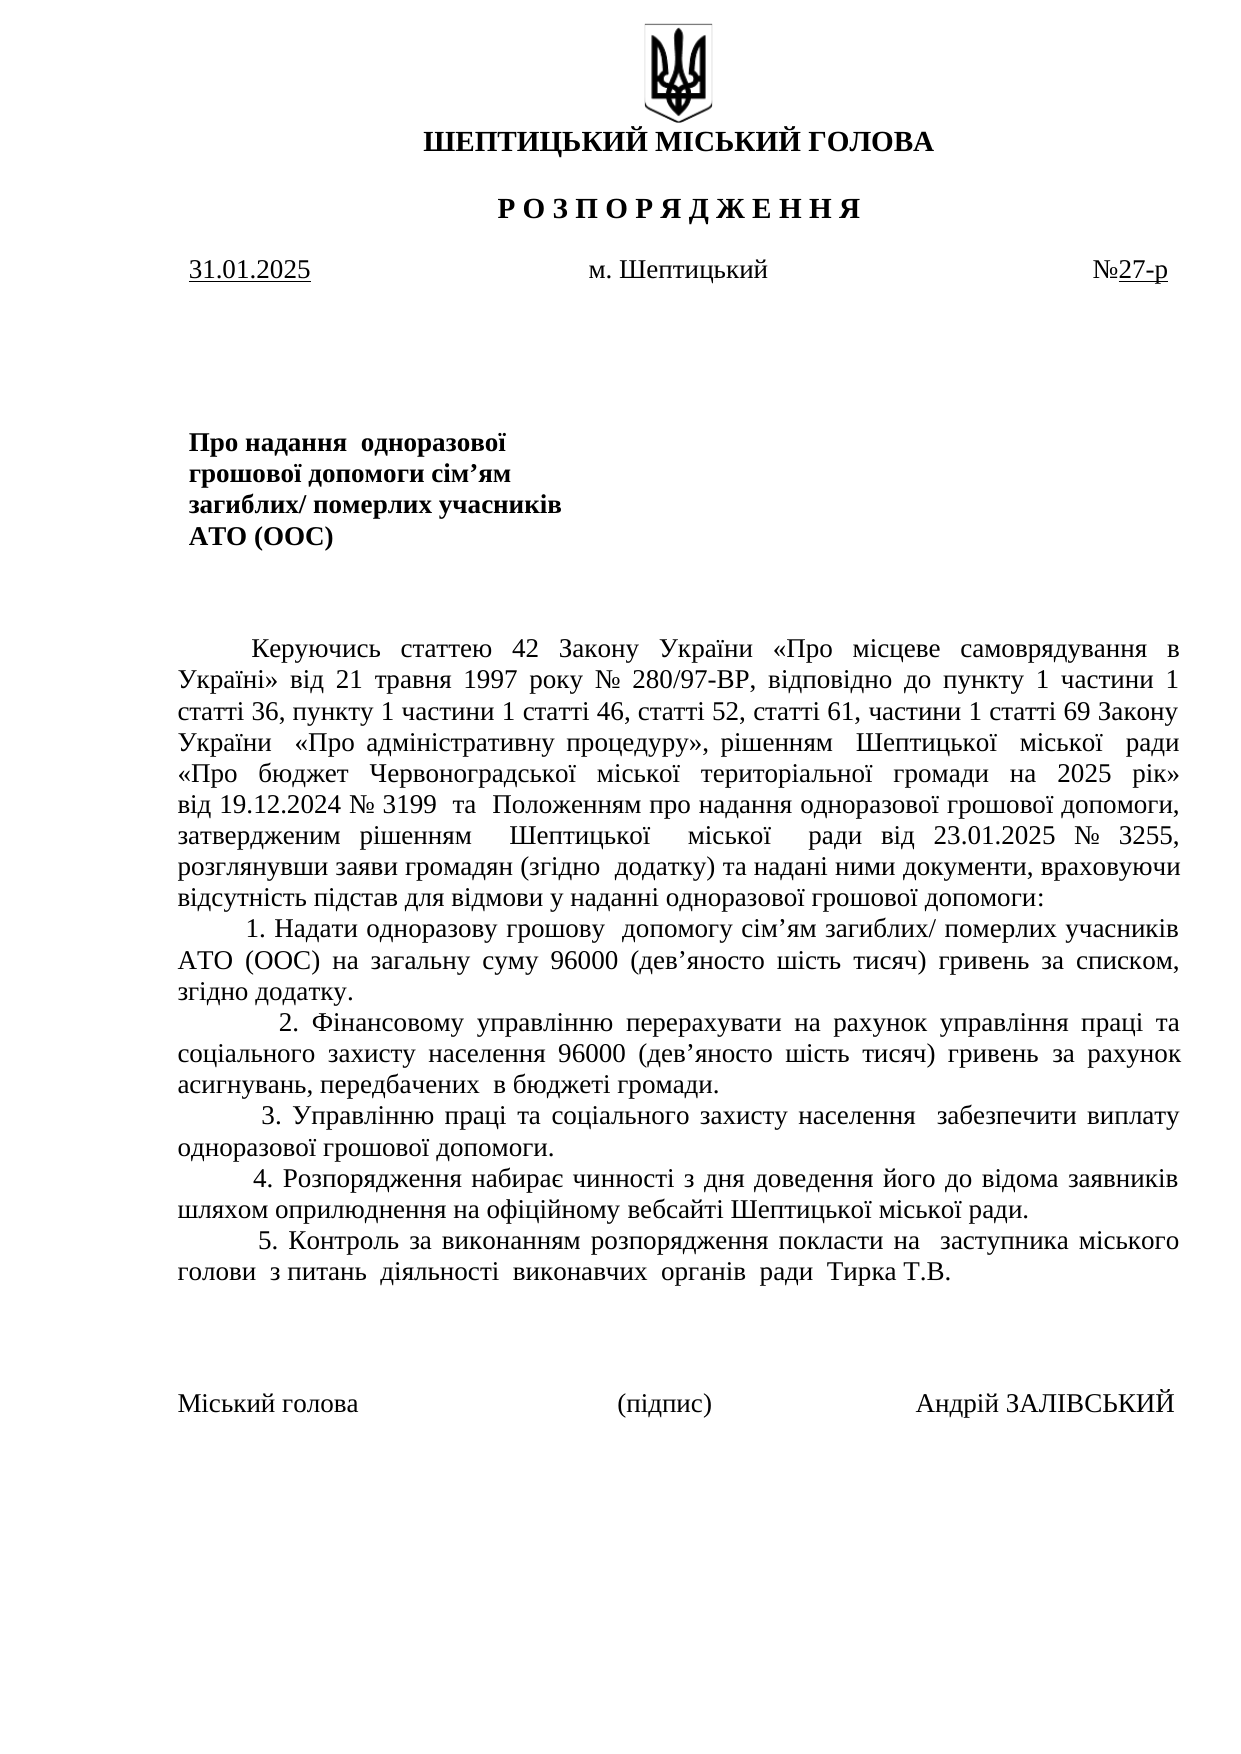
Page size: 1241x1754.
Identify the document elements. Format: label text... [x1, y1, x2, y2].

text 3. Управлінню праці та соціального захисту населення забезпечити виплату одноразової грошової допомоги. [177, 1099, 1181, 1162]
table_header (підпис) [413, 1387, 915, 1418]
table_header Міський голова [177, 1387, 413, 1418]
text 4. Розпорядження набирає чинності з дня доведення його до відома заявників шляхом оприлюднення на офіційному вебсайті Шептицької міської ради. [177, 1162, 1181, 1224]
table_header Про надання одноразової грошової допомоги сім’ям загиблих/ померлих учасників АТО (ООС) [177, 426, 608, 582]
picture [643, 23, 712, 121]
text 2. Фінансовому управлінню перерахувати на рахунок управління праці та соціального захисту населення 96000 (дев’яносто шість тисяч) гривень за рахунок асигнувань, передбачених в бюджеті громади. [177, 1006, 1181, 1099]
table_header Андрій ЗАЛІВСЬКИЙ [915, 1387, 1181, 1418]
text 1. Надати одноразову грошову допомогу сім’ям загиблих/ померлих учасників АТО (ООС) на загальну суму 96000 (дев’яносто шість тисяч) гривень за списком, згідно додатку. [177, 913, 1181, 1006]
table_header ШЕПТИЦЬКИЙ МІСЬКИЙ ГОЛОВА Р О З П О Р Я Д Ж Е Н Н Я [177, 124, 1180, 301]
text 5. Контроль за виконанням розпорядження покласти на заступника міського голови з питань діяльності виконавчих органів ради Тирка Т.В. [177, 1224, 1181, 1286]
text Керуючись статтею 42 Закону України «Про місцеве самоврядування в Україні» від 21 травня 1997 року № 280/97-ВР, відповідно до пункту 1 частини 1 статті 36, пункту 1 частини 1 статті 46, статті 52, статті 61, частини 1 статті 69 Закону України «Про адміністративну процедуру», рішенням Шептицької міської ради «Про бюджет Червоноградської міської територіальної громади на 2025 рік» від 19.12.2024 № 3199 та Положенням про надання одноразової грошової допомоги, затвердженим рішенням Шептицької міської ради від 23.01.2025 № 3255, розглянувши заяви громадян (згідно додатку) та надані ними документи, враховуючи відсутність підстав для відмови у наданні одноразової грошової допомоги: [177, 632, 1181, 913]
